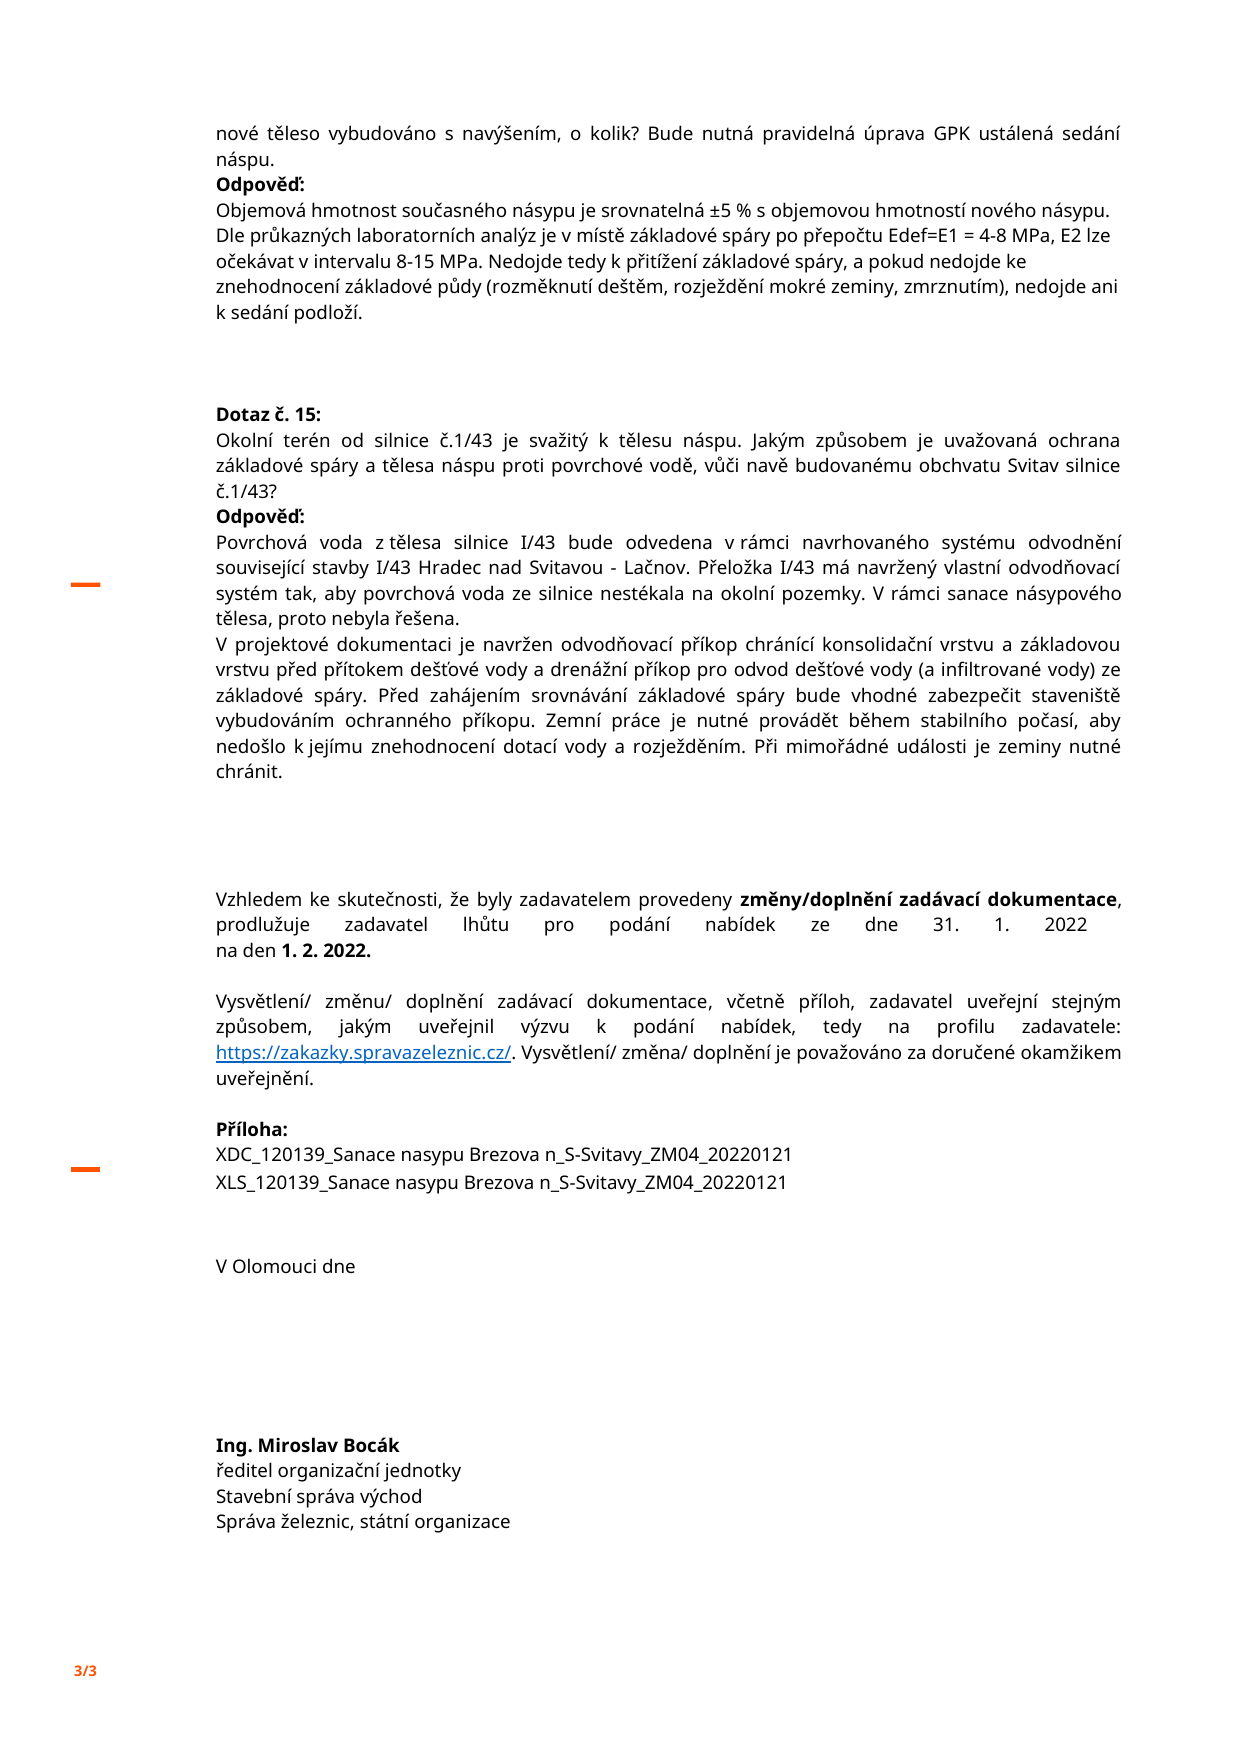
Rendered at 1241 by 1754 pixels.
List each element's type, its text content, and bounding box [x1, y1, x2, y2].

text XLS_120139_Sanace nasypu Brezova n_S-Svitavy_ZM04_20220121 [216, 1169, 1122, 1195]
text Správa železnic, státní organizace [216, 1509, 1122, 1534]
text Vzhledem ke skutečnosti, že byly zadavatelem provedeny změny/doplnění zadávací dokumentace, prodlužuje zadavatel lhůtu pro podání nabídek ze dne 31. 1. 2022 na den 1. 2. 2022. [216, 886, 1122, 963]
text Odpověď: Objemová hmotnost současného násypu je srovnatelná ±5 % s objemovou hmotností nového násypu. Dle průkazných laboratorních analýz je v místě základové spáry po přepočtu Edef=E1 = 4-8 MPa, E2 lze očekávat v intervalu 8-15 MPa. Nedojde tedy k přitížení základové spáry, a pokud nedojde ke znehodnocení základové půdy (rozměknutí deštěm, rozježdění mokré zeminy, zmrznutím), nedojde ani k sedání podloží. [216, 172, 1122, 325]
text Odpověď: Povrchová voda z tělesa silnice I/43 bude odvedena v rámci navrhovaného systému odvodnění související stavby I/43 Hradec nad Svitavou - Lačnov. Přeložka I/43 má navržený vlastní odvodňovací systém tak, aby povrchová voda ze silnice nestékala na okolní pozemky. V rámci sanace násypového tělesa, proto nebyla řešena. [216, 503, 1122, 631]
text Ing. Miroslav Bocák [216, 1432, 1122, 1458]
text Vysvětlení/ změnu/ doplnění zadávací dokumentace, včetně příloh, zadavatel uveřejní stejným způsobem, jakým uveřejnil výzvu k podání nabídek, tedy na profilu zadavatele: https://zakazky.spravazeleznic.cz/. Vysvětlení/ změna/ doplnění je považováno za doručené okamžikem uveřejnění. [216, 988, 1122, 1090]
text ředitel organizační jednotky [216, 1458, 1122, 1483]
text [216, 121, 1122, 172]
text Stavební správa východ [216, 1483, 1122, 1509]
text V Olomouci dne [216, 1253, 1122, 1279]
text Okolní terén od silnice č.1/43 je svažitý k tělesu náspu. Jakým způsobem je uvažovaná ochrana základové spáry a tělesa náspu proti povrchové vodě, vůči navě budovanému obchvatu Svitav silnice č.1/43? [216, 427, 1122, 503]
text XDC_120139_Sanace nasypu Brezova n_S-Svitavy_ZM04_20220121 [216, 1141, 1122, 1167]
text V projektové dokumentaci je navržen odvodňovací příkop chránící konsolidační vrstvu a základovou vrstvu před přítokem dešťové vody a drenážní příkop pro odvod dešťové vody (a infiltrované vody) ze základové spáry. Před zahájením srovnávání základové spáry bude vhodné zabezpečit staveniště vybudováním ochranného příkopu. Zemní práce je nutné provádět během stabilního počasí, aby nedošlo k jejímu znehodnocení dotací vody a rozježděním. Při mimořádné události je zeminy nutné chránit. [216, 631, 1122, 784]
text Příloha: [216, 1116, 1122, 1141]
text Dotaz č. 15: [216, 350, 1122, 427]
